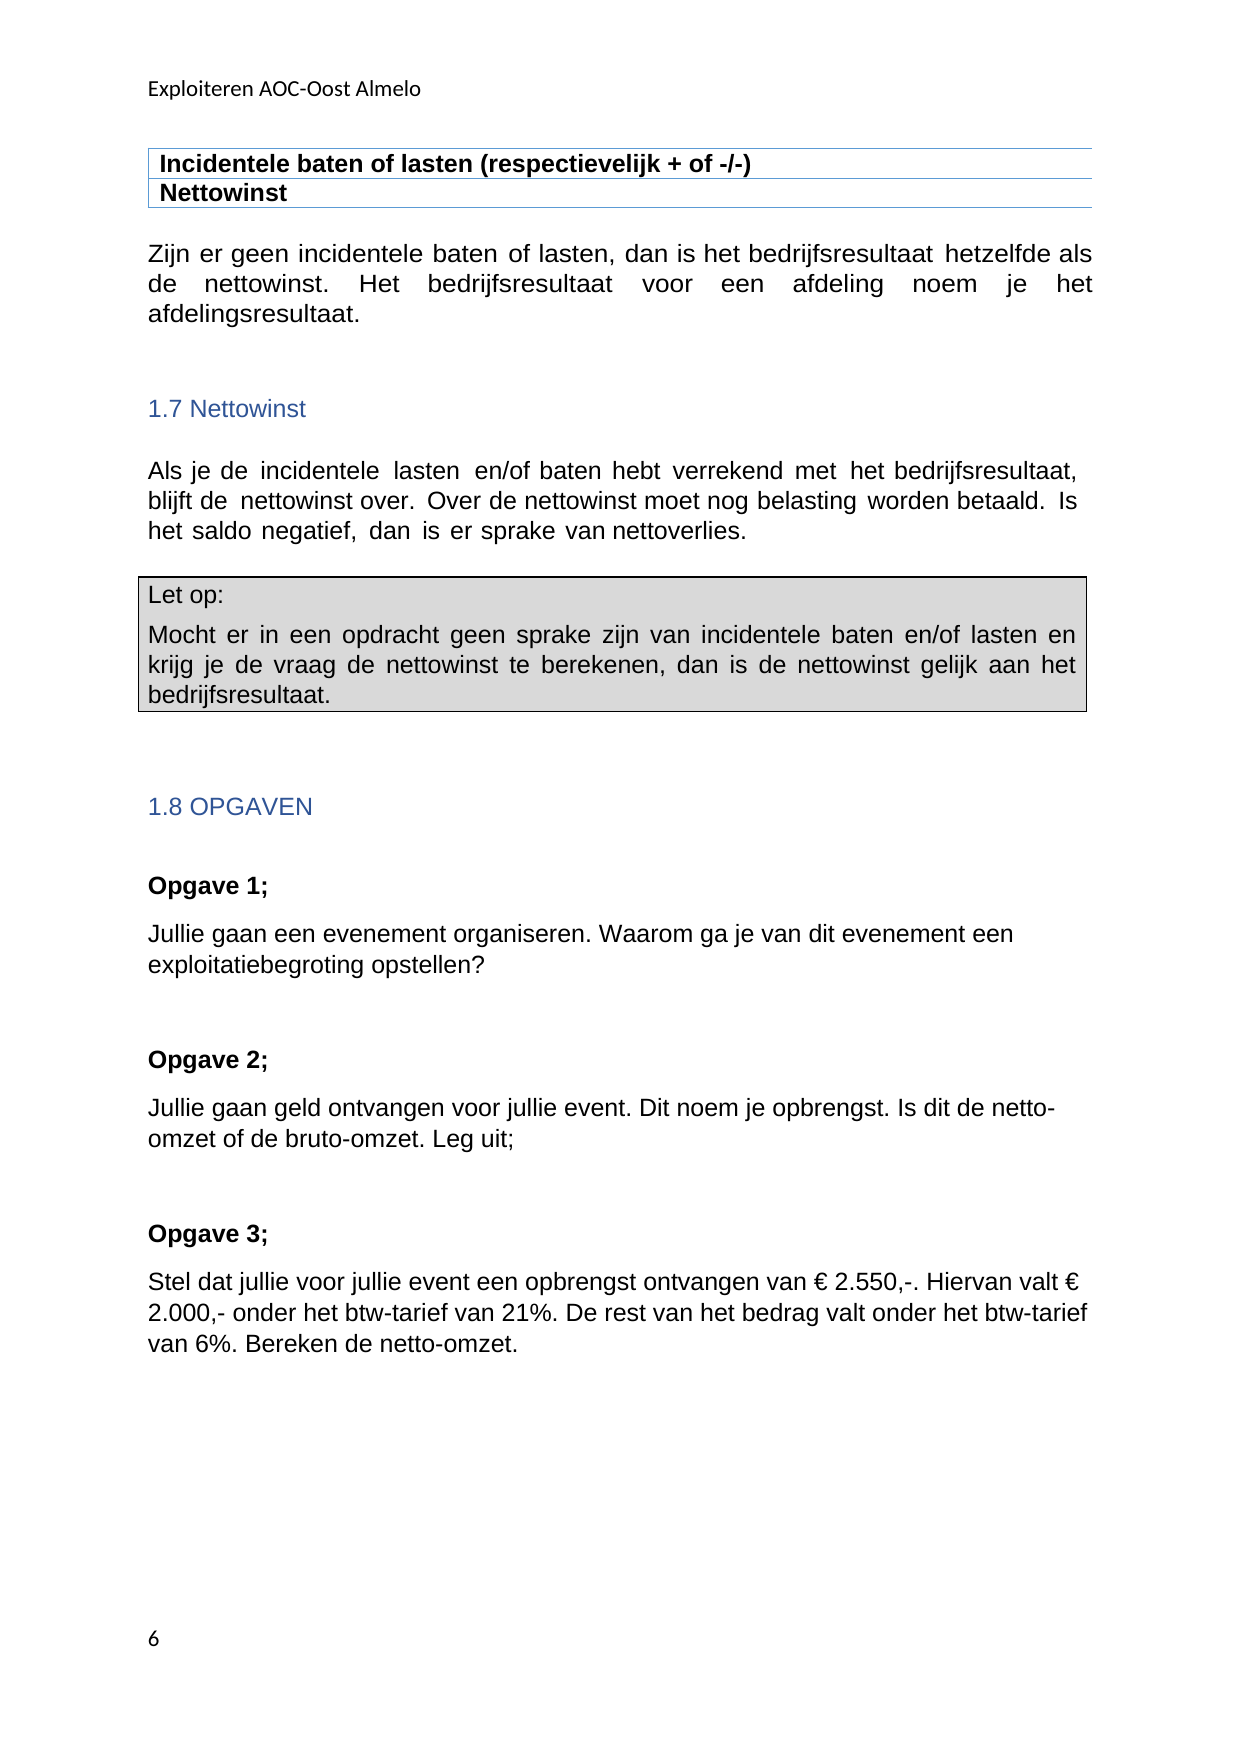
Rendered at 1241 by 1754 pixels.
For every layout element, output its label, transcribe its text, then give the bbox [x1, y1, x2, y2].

text Opgave 1; [148, 871, 1093, 900]
text Als je de incidentele lasten en/of baten hebt verrekend met het bedrijfsresultaat, blijft de nettowinst over. Over de nettowinst moet nog belasting worden betaald. Is het saldo negatief, dan is er sprake van nettoverlies. [148, 456, 1078, 545]
subtitle 1.7 Nettowinst [148, 394, 1093, 423]
subtitle 1.8 OPGAVEN [148, 792, 1093, 821]
text Opgave 2; [148, 1045, 1093, 1074]
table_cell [149, 149, 1092, 177]
table_cell Nettowinst [149, 179, 1092, 207]
text Jullie gaan geld ontvangen voor jullie event. Dit noem je opbrengst. Is dit de netto-omzet of de bruto-omzet. Leg uit; [148, 1093, 1093, 1153]
text Stel dat jullie voor jullie event een opbrengst ontvangen van € 2.550,-. Hiervan valt € 2.000,- onder het btw-tarief van 21%. De rest van het bedrag valt onder het btw-tarief van 6%. Bereken de netto-omzet. [148, 1267, 1093, 1358]
text Jullie gaan een evenement organiseren. Waarom ga je van dit evenement een exploitatiebegroting opstellen? [148, 919, 1093, 978]
text Zijn er geen incidentele baten of lasten, dan is het bedrijfsresultaat hetzelfde als de nettowinst. Het bedrijfsresultaat voor een afdeling noem je het afdelingsresultaat. [148, 239, 1093, 328]
text Mocht er in een opdracht geen sprake zijn van incidentele baten en/of lasten en krijg je de vraag de nettowinst te berekenen, dan is de nettowinst gelijk aan het bedrijfsresultaat. [139, 617, 1086, 711]
text Opgave 3; [148, 1219, 1093, 1248]
text Let op: [139, 578, 1086, 608]
